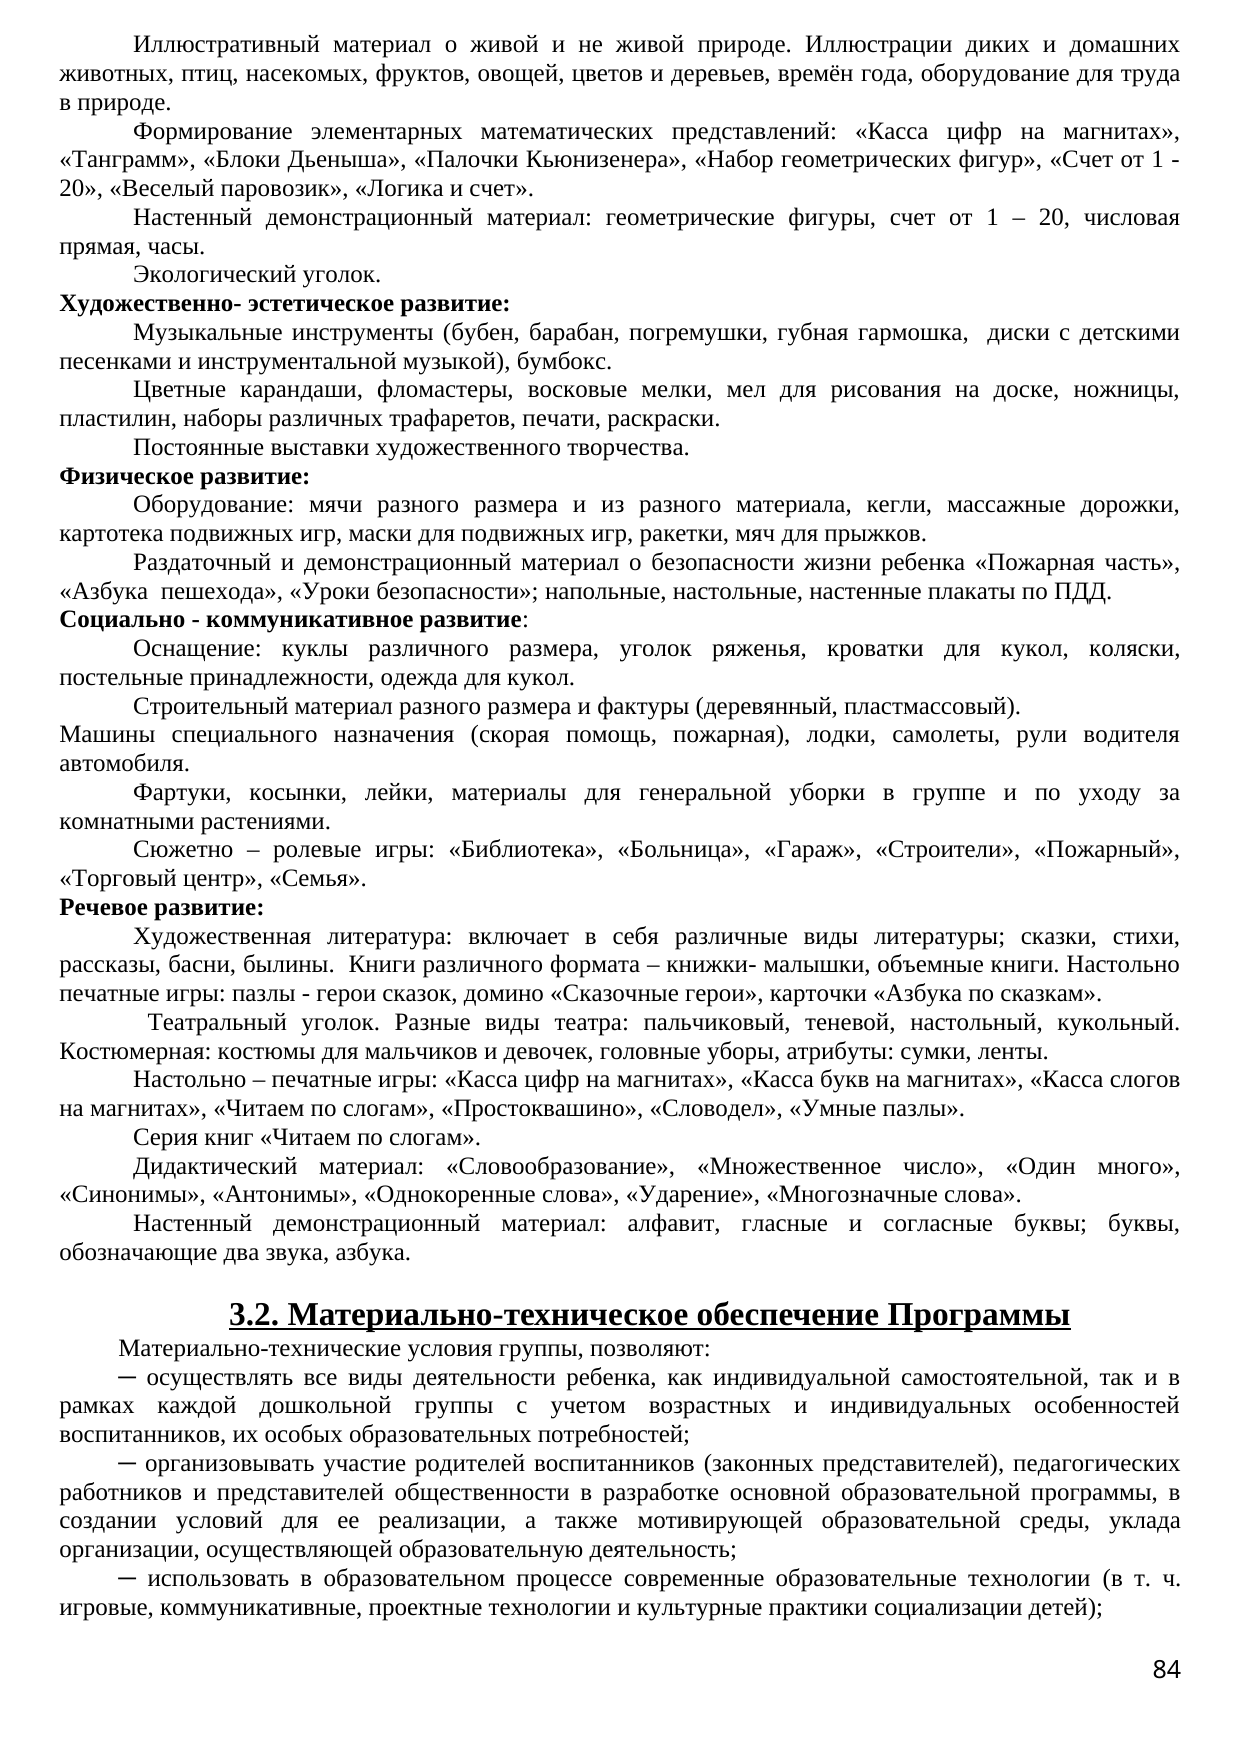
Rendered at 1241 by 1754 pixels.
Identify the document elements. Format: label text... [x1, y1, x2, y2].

text Театральный уголок. Разные виды театра: пальчиковый, теневой, настольный, кукольный. Костюмерная: костюмы для мальчиков и девочек, головные уборы, атрибуты: сумки, ленты. [59, 1007, 1181, 1064]
text Формирование элементарных математических представлений: «Касса цифр на магнитах», «Танграмм», «Блоки Дьеныша», «Палочки Кьюнизенера», «Набор геометрических фигур», «Счет от 1 -20», «Веселый паровозик», «Логика и счет». [59, 116, 1181, 202]
text ─ осуществлять все виды деятельности ребенка, как индивидуальной самостоятельной, так и в рамках каждой дошкольной группы с учетом возрастных и индивидуальных особенностей воспитанников, их особых образовательных потребностей; [59, 1362, 1181, 1448]
text Строительный материал разного размера и фактуры (деревянный, пластмассовый). [59, 691, 1181, 719]
text Художественно- эстетическое развитие: [59, 288, 1181, 317]
text Сюжетно – ролевые игры: «Библиотека», «Больница», «Гараж», «Строители», «Пожарный», «Торговый центр», «Семья». [59, 834, 1181, 892]
text Иллюстративный материал о живой и не живой природе. Иллюстрации диких и домашних животных, птиц, насекомых, фруктов, овощей, цветов и деревьев, времён года, оборудование для труда в природе. [59, 29, 1181, 116]
text Настольно – печатные игры: «Касса цифр на магнитах», «Касса букв на магнитах», «Касса слогов на магнитах», «Читаем по слогам», «Простоквашино», «Словодел», «Умные пазлы». [59, 1064, 1181, 1122]
text Постоянные выставки художественного творчества. [59, 432, 1181, 461]
text Серия книг «Читаем по слогам». [59, 1122, 1181, 1151]
text Материально-технические условия группы, позволяют: [59, 1333, 1181, 1362]
text Цветные карандаши, фломастеры, восковые мелки, мел для рисования на доске, ножницы, пластилин, наборы различных трафаретов, печати, раскраски. [59, 374, 1181, 432]
text Экологический уголок. [59, 259, 1181, 288]
text Дидактический материал: «Словообразование», «Множественное число», «Один много», «Синонимы», «Антонимы», «Однокоренные слова», «Ударение», «Многозначные слова». [59, 1151, 1181, 1208]
text Машины специального назначения (скорая помощь, пожарная), лодки, самолеты, рули водителя автомобиля. [59, 719, 1181, 777]
text ─ использовать в образовательном процессе современные образовательные технологии (в т. ч. игровые, коммуникативные, проектные технологии и культурные практики социализации детей); [59, 1563, 1181, 1620]
text Фартуки, косынки, лейки, материалы для генеральной уборки в группе и по уходу за комнатными растениями. [59, 777, 1181, 834]
text Физическое развитие: [59, 461, 1181, 489]
text Оборудование: мячи разного размера и из разного материала, кегли, массажные дорожки, картотека подвижных игр, маски для подвижных игр, ракетки, мяч для прыжков. [59, 489, 1181, 547]
text Речевое развитие: [59, 892, 1181, 921]
text Оснащение: куклы различного размера, уголок ряженья, кроватки для кукол, коляски, постельные принадлежности, одежда для кукол. [59, 633, 1181, 691]
text Раздаточный и демонстрационный материал о безопасности жизни ребенка «Пожарная часть», «Азбука пешехода», «Уроки безопасности»; напольные, настольные, настенные плакаты по ПДД. [59, 547, 1181, 604]
text Художественная литература: включает в себя различные виды литературы; сказки, стихи, рассказы, басни, былины. Книги различного формата – книжки- малышки, объемные книги. Настольно печатные игры: пазлы - герои сказок, домино «Сказочные герои», карточки «Азбука по сказкам». [59, 921, 1181, 1007]
text Настенный демонстрационный материал: геометрические фигуры, счет от 1 – 20, числовая прямая, часы. [59, 202, 1181, 259]
text ─ организовывать участие родителей воспитанников (законных представителей), педагогических работников и представителей общественности в разработке основной образовательной программы, в создании условий для ее реализации, а также мотивирующей образовательной среды, уклада организации, осуществляющей образовательную деятельность; [59, 1448, 1181, 1563]
text Социально - коммуникативное развитие: [59, 604, 1181, 633]
text Настенный демонстрационный материал: алфавит, гласные и согласные буквы; буквы, обозначающие два звука, азбука. [59, 1208, 1181, 1266]
text Музыкальные инструменты (бубен, барабан, погремушки, губная гармошка, диски с детскими песенками и инструментальной музыкой), бумбокс. [59, 317, 1181, 374]
text 3.2. Материально-техническое обеспечение Программы [59, 1294, 1181, 1333]
